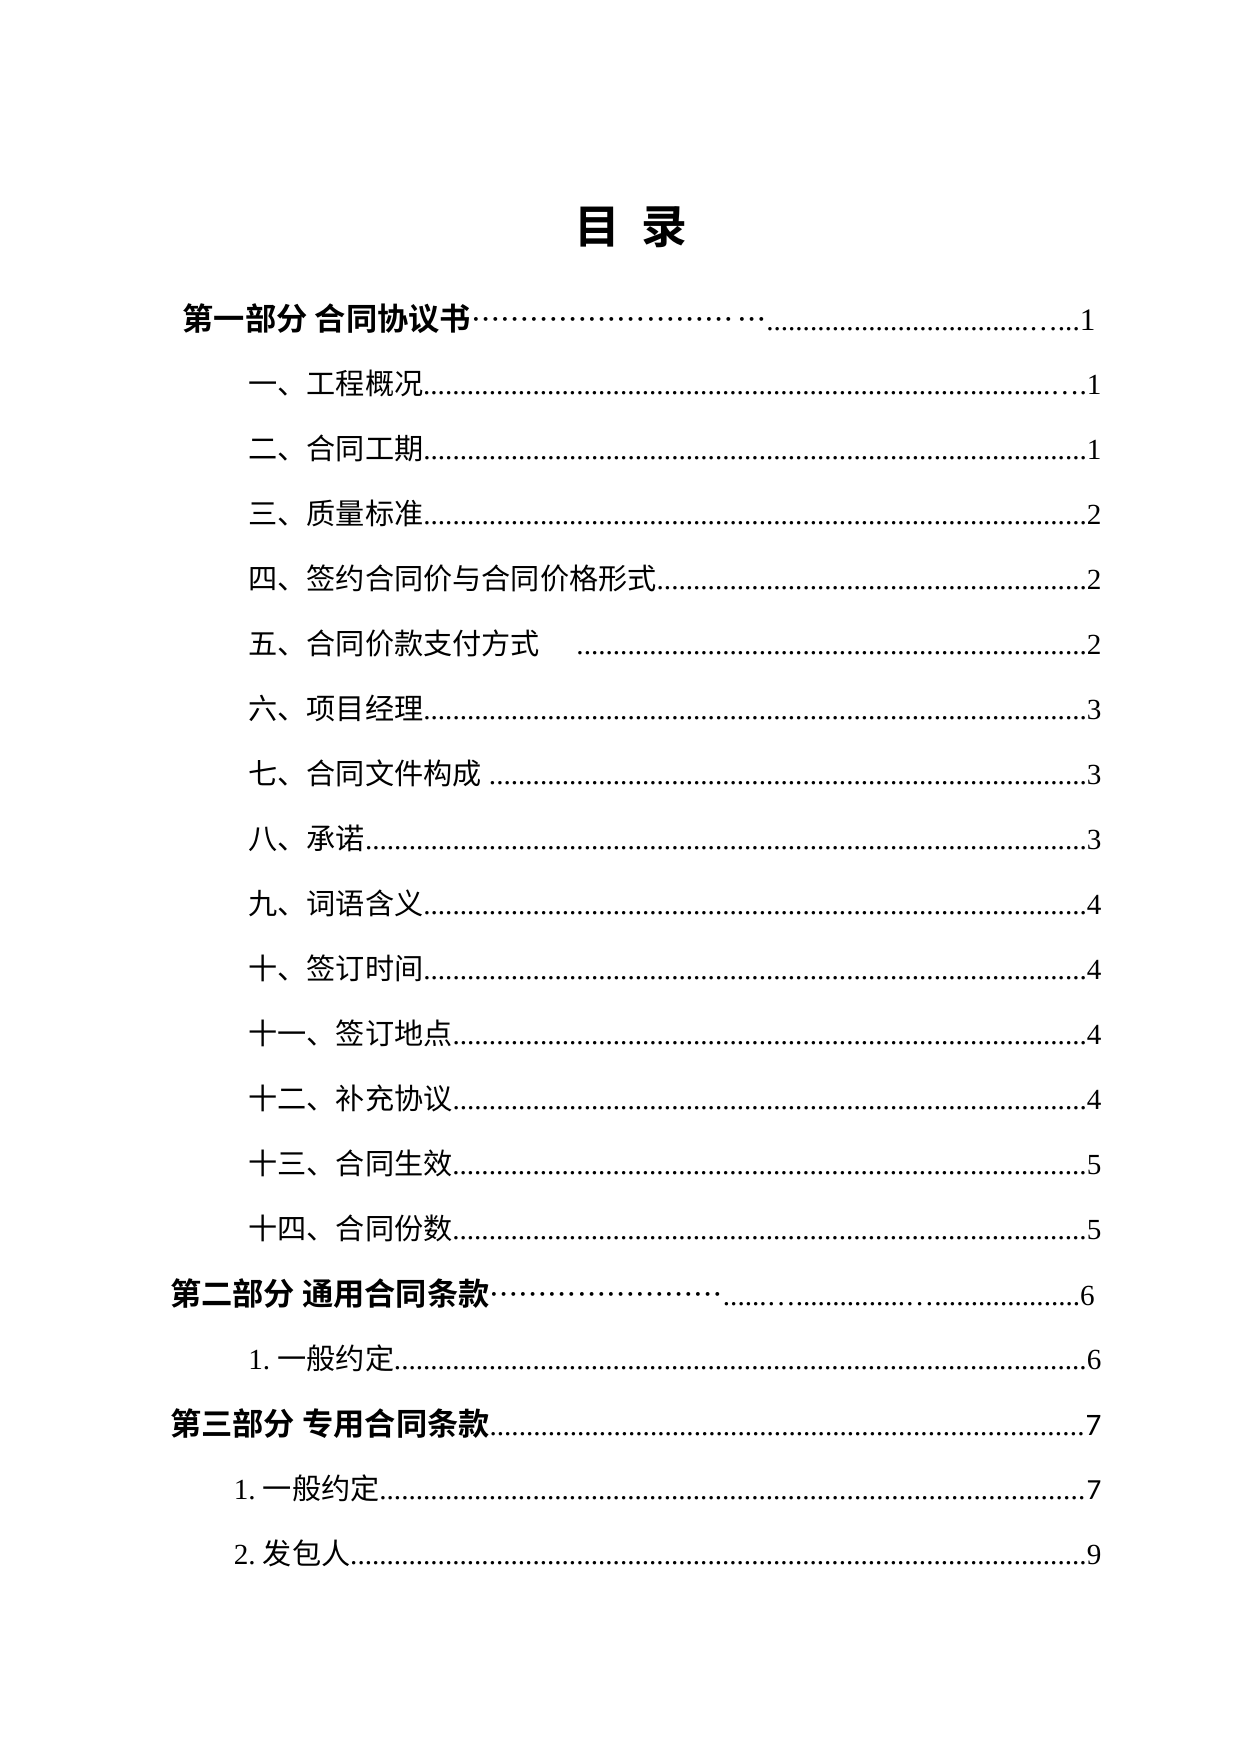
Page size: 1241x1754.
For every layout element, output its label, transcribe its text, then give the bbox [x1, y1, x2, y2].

text 1. 一般约定 7 [204, 1454, 1122, 1519]
text 一、工程概况 ....….1 [204, 349, 1122, 414]
text 七、合同文件构成 ..................................................................................3 [204, 739, 1122, 804]
text 十三、合同生效 5 [204, 1129, 1122, 1194]
text 第二部分 通用合同条款……………………......…...............…....................6 [139, 1259, 1122, 1324]
text 十四、合同份数 5 [204, 1194, 1122, 1259]
text 十二、补充协议.......................................................................................4 [204, 1064, 1122, 1129]
text 第一部分 合同协议书…………………………....................................…...1 [139, 284, 1122, 349]
text 八、承诺...................................................................................................3 [204, 804, 1122, 869]
text 二、合同工期...........................................................................................1 [204, 414, 1122, 479]
text 目 录 [139, 174, 1122, 272]
text 2. 发包人 9 [204, 1519, 1122, 1584]
text 第三部分 专用合同条款 7 [139, 1389, 1122, 1454]
text 三、质量标准...........................................................................................2 [204, 479, 1122, 544]
text 1. 一般约定 6 [204, 1324, 1122, 1389]
text 十、签订时间...........................................................................................4 [204, 934, 1122, 999]
text 九、词语含义...........................................................................................4 [204, 869, 1122, 934]
text 五、合同价款支付方式 ......................................................................2 [204, 609, 1122, 674]
text 十一、签订地点.......................................................................................4 [204, 999, 1122, 1064]
text 六、项目经理...........................................................................................3 [204, 674, 1122, 739]
text 四、签约合同价与合同价格形式...........................................................2 [204, 544, 1122, 609]
